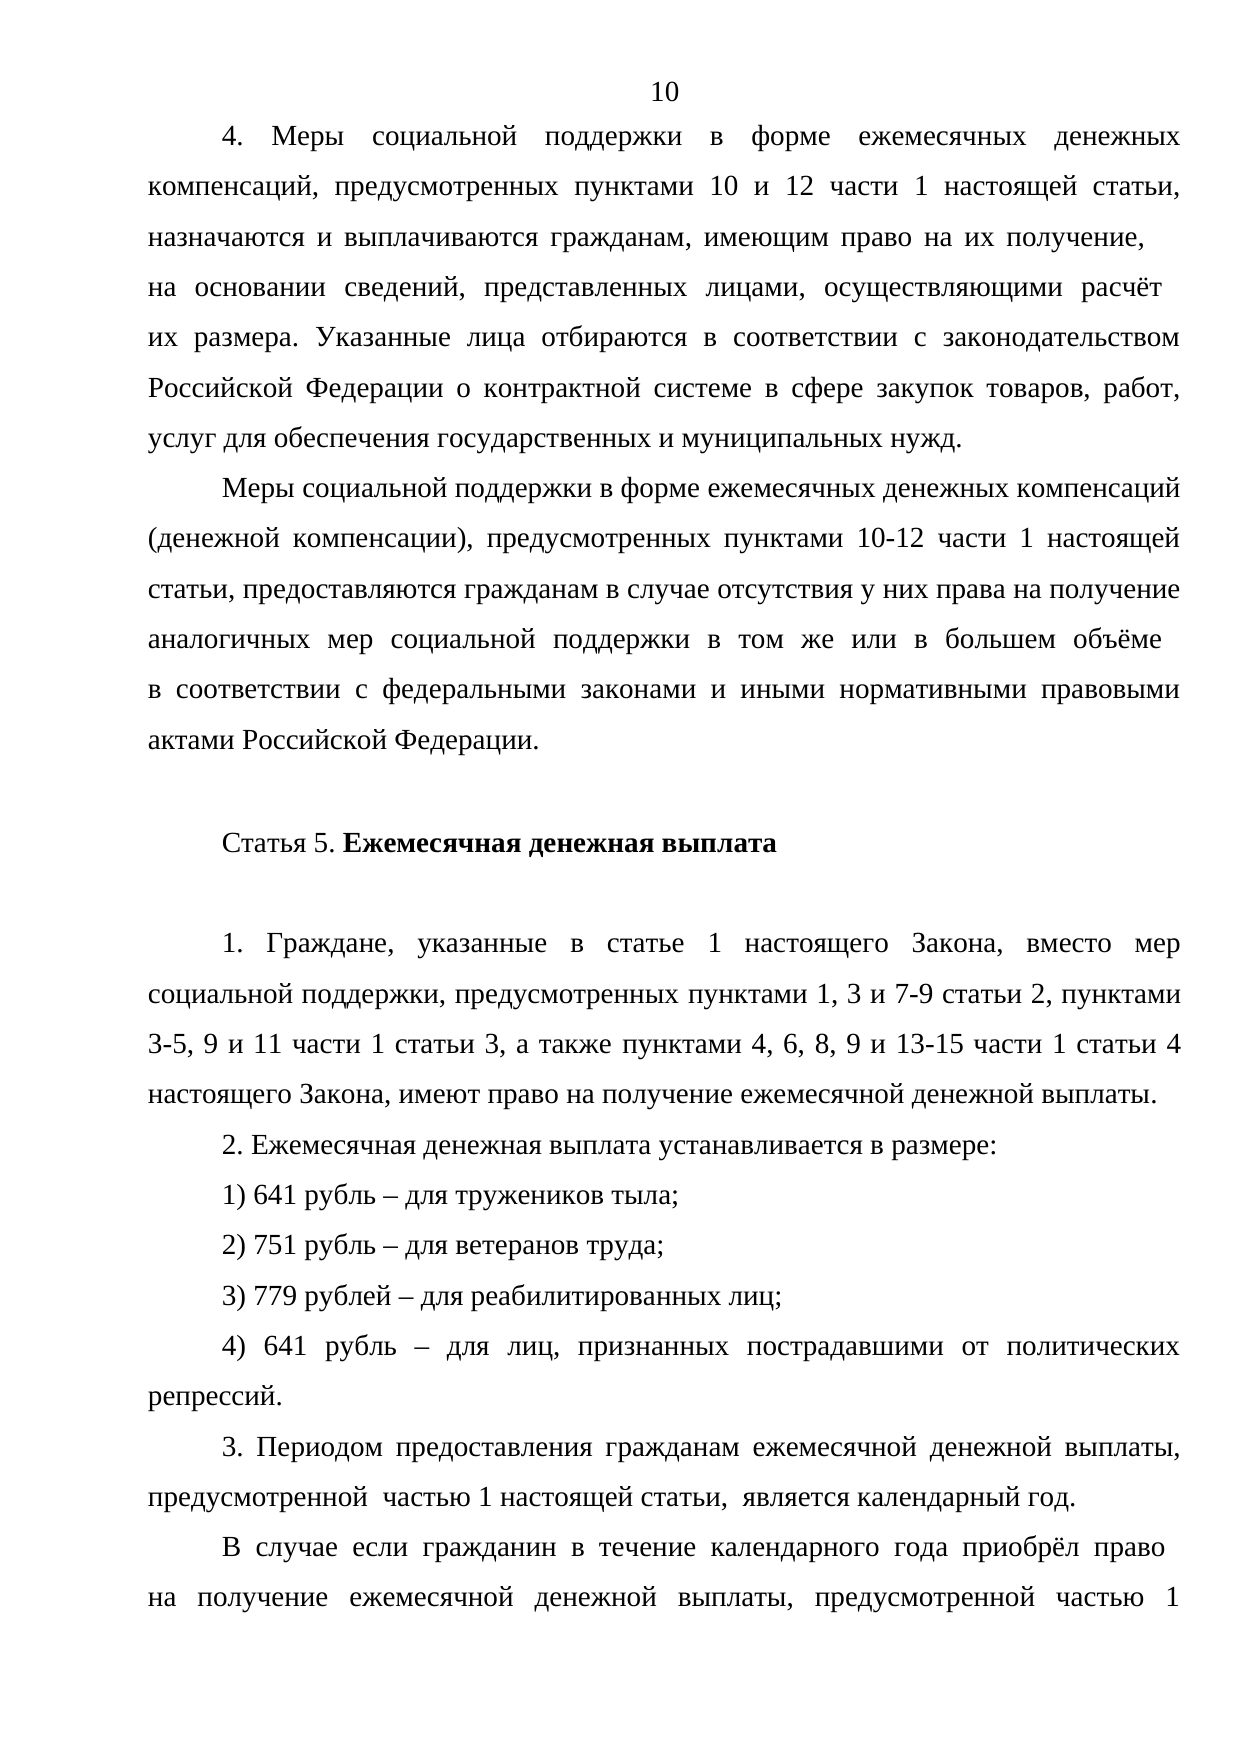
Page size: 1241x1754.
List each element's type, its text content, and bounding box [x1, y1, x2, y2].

text 4. Меры социальной поддержки в форме ежемесячных денежных компенсаций, предусмотренных пунктами 10 и 12 части 1 настоящей статьи, назначаются и выплачиваются гражданам, имеющим право на их получение, на основании сведений, представленных лицами, осуществляющими расчёт их размера. Указанные лица отбираются в соответствии с законодательством Российской Федерации о контрактной системе в сфере закупок товаров, работ, услуг для обеспечения государственных и муниципальных нужд. [148, 118, 1181, 453]
text 4) 641 рубль – для лиц, признанных пострадавшими от политических репрессий. [148, 1328, 1181, 1412]
text 3. Периодом предоставления гражданам ежемесячной денежной выплаты, предусмотренной частью 1 настоящей статьи, является календарный год. [148, 1429, 1181, 1512]
text Меры социальной поддержки в форме ежемесячных денежных компенсаций (денежной компенсации), предусмотренных пунктами 10-12 части 1 настоящей статьи, предоставляются гражданам в случае отсутствия у них права на получение аналогичных мер социальной поддержки в том же или в большем объёме в соответствии с федеральными законами и иными нормативными правовыми актами Российской Федерации. [148, 470, 1181, 755]
text 1) 641 рубль – для тружеников тыла; [148, 1177, 1181, 1211]
text 2. Ежемесячная денежная выплата устанавливается в размере: [148, 1127, 1181, 1160]
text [148, 1529, 1181, 1613]
text Статья 5. Ежемесячная денежная выплата [148, 825, 1181, 858]
text 3) 779 рублей – для реабилитированных лиц; [148, 1278, 1181, 1311]
text 2) 751 рубль – для ветеранов труда; [148, 1227, 1181, 1261]
text 1. Граждане, указанные в статье 1 настоящего Закона, вместо мер социальной поддержки, предусмотренных пунктами 1, 3 и 7-9 статьи 2, пунктами 3-5, 9 и 11 части 1 статьи 3, а также пунктами 4, 6, 8, 9 и 13-15 части 1 статьи 4 настоящего Закона, имеют право на получение ежемесячной денежной выплаты. [148, 926, 1181, 1110]
